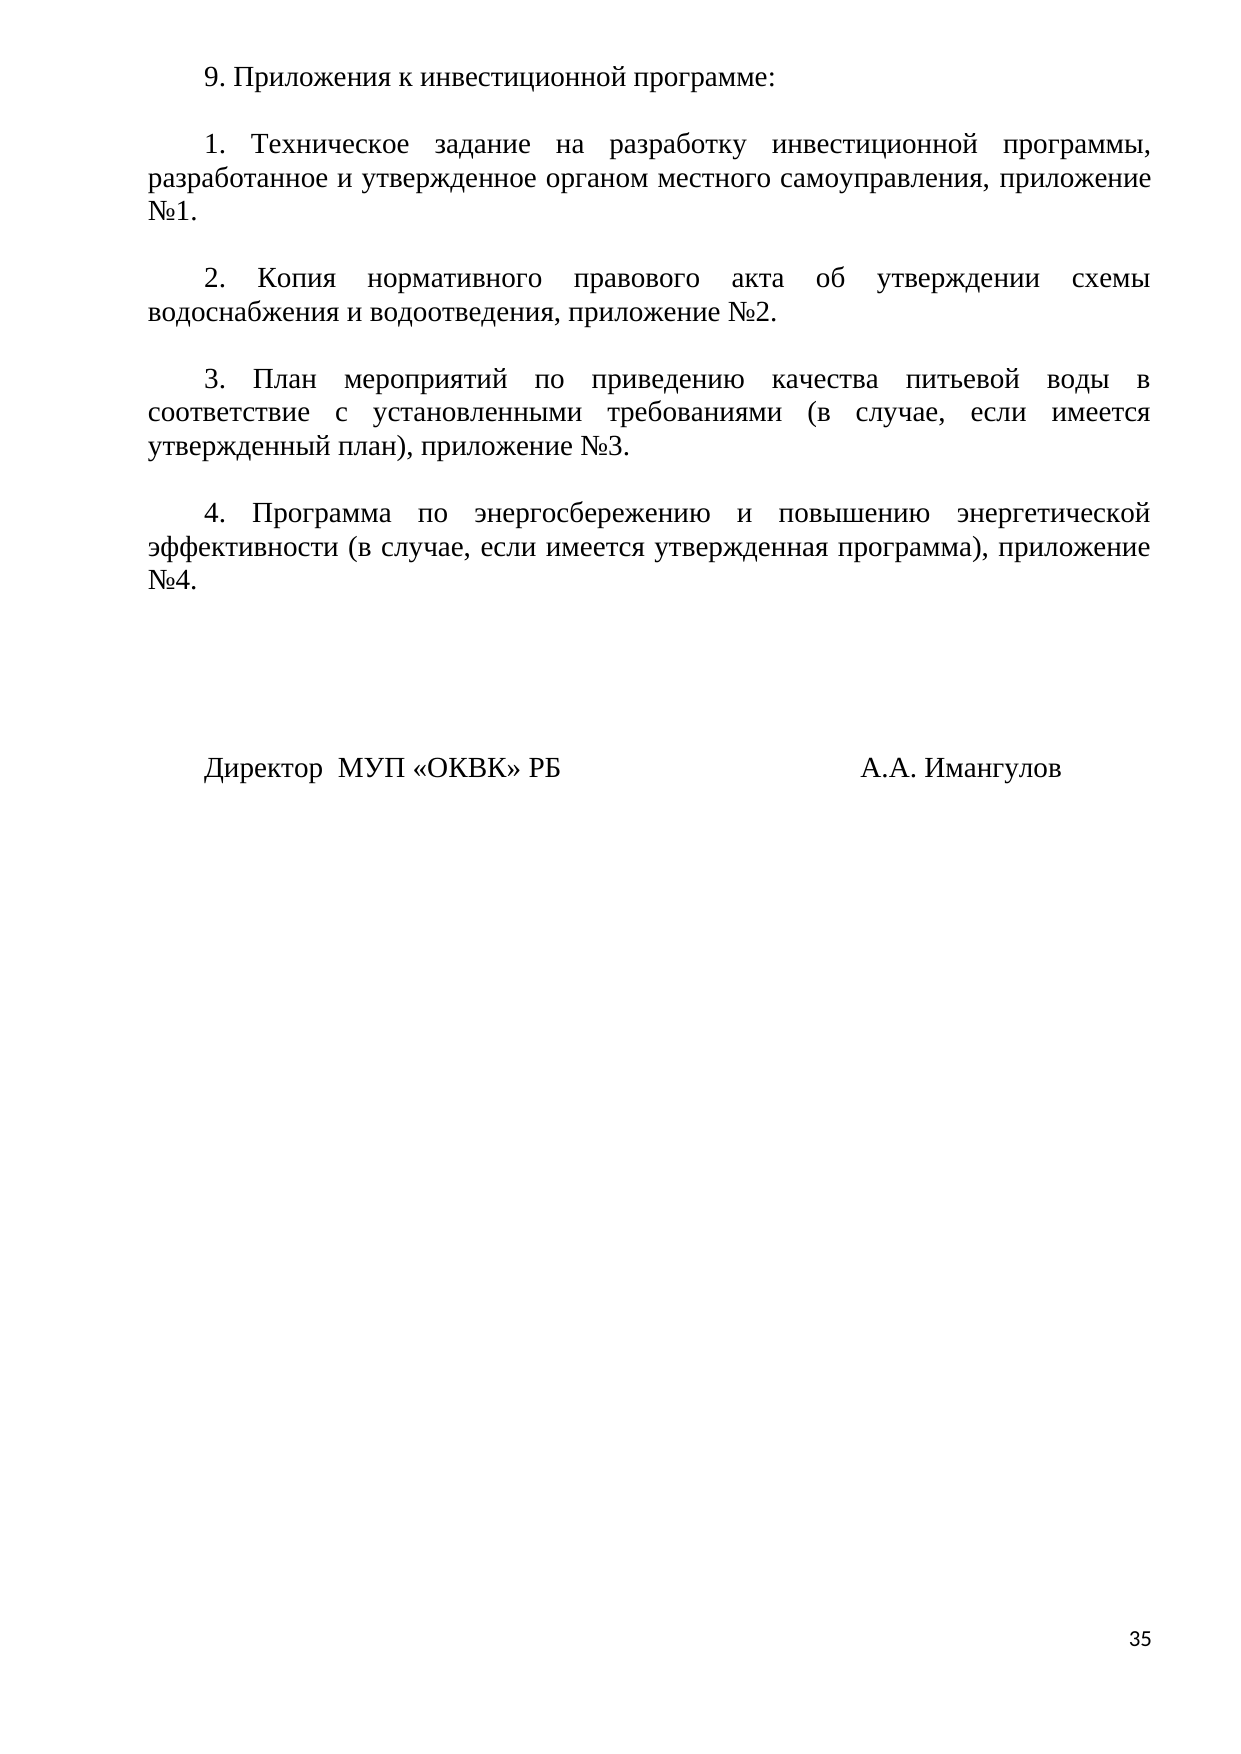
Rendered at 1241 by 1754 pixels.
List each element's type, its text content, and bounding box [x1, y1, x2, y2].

text 1. Техническое задание на разработку инвестиционной программы, разработанное и утвержденное органом местного самоуправления, приложение №1. [148, 126, 1152, 227]
text 2. Копия нормативного правового акта об утверждении схемы водоснабжения и водоотведения, приложение №2. [148, 260, 1152, 327]
text 9. Приложения к инвестиционной программе: [148, 59, 1152, 93]
text Директор МУП «ОКВК» РБ А.А. Имангулов [148, 750, 1152, 784]
text 3. План мероприятий по приведению качества питьевой воды в соответствие с установленными требованиями (в случае, если имеется утвержденный план), приложение №3. [148, 361, 1152, 462]
text 4. Программа по энергосбережению и повышению энергетической эффективности (в случае, если имеется утвержденная программа), приложение №4. [148, 495, 1152, 596]
